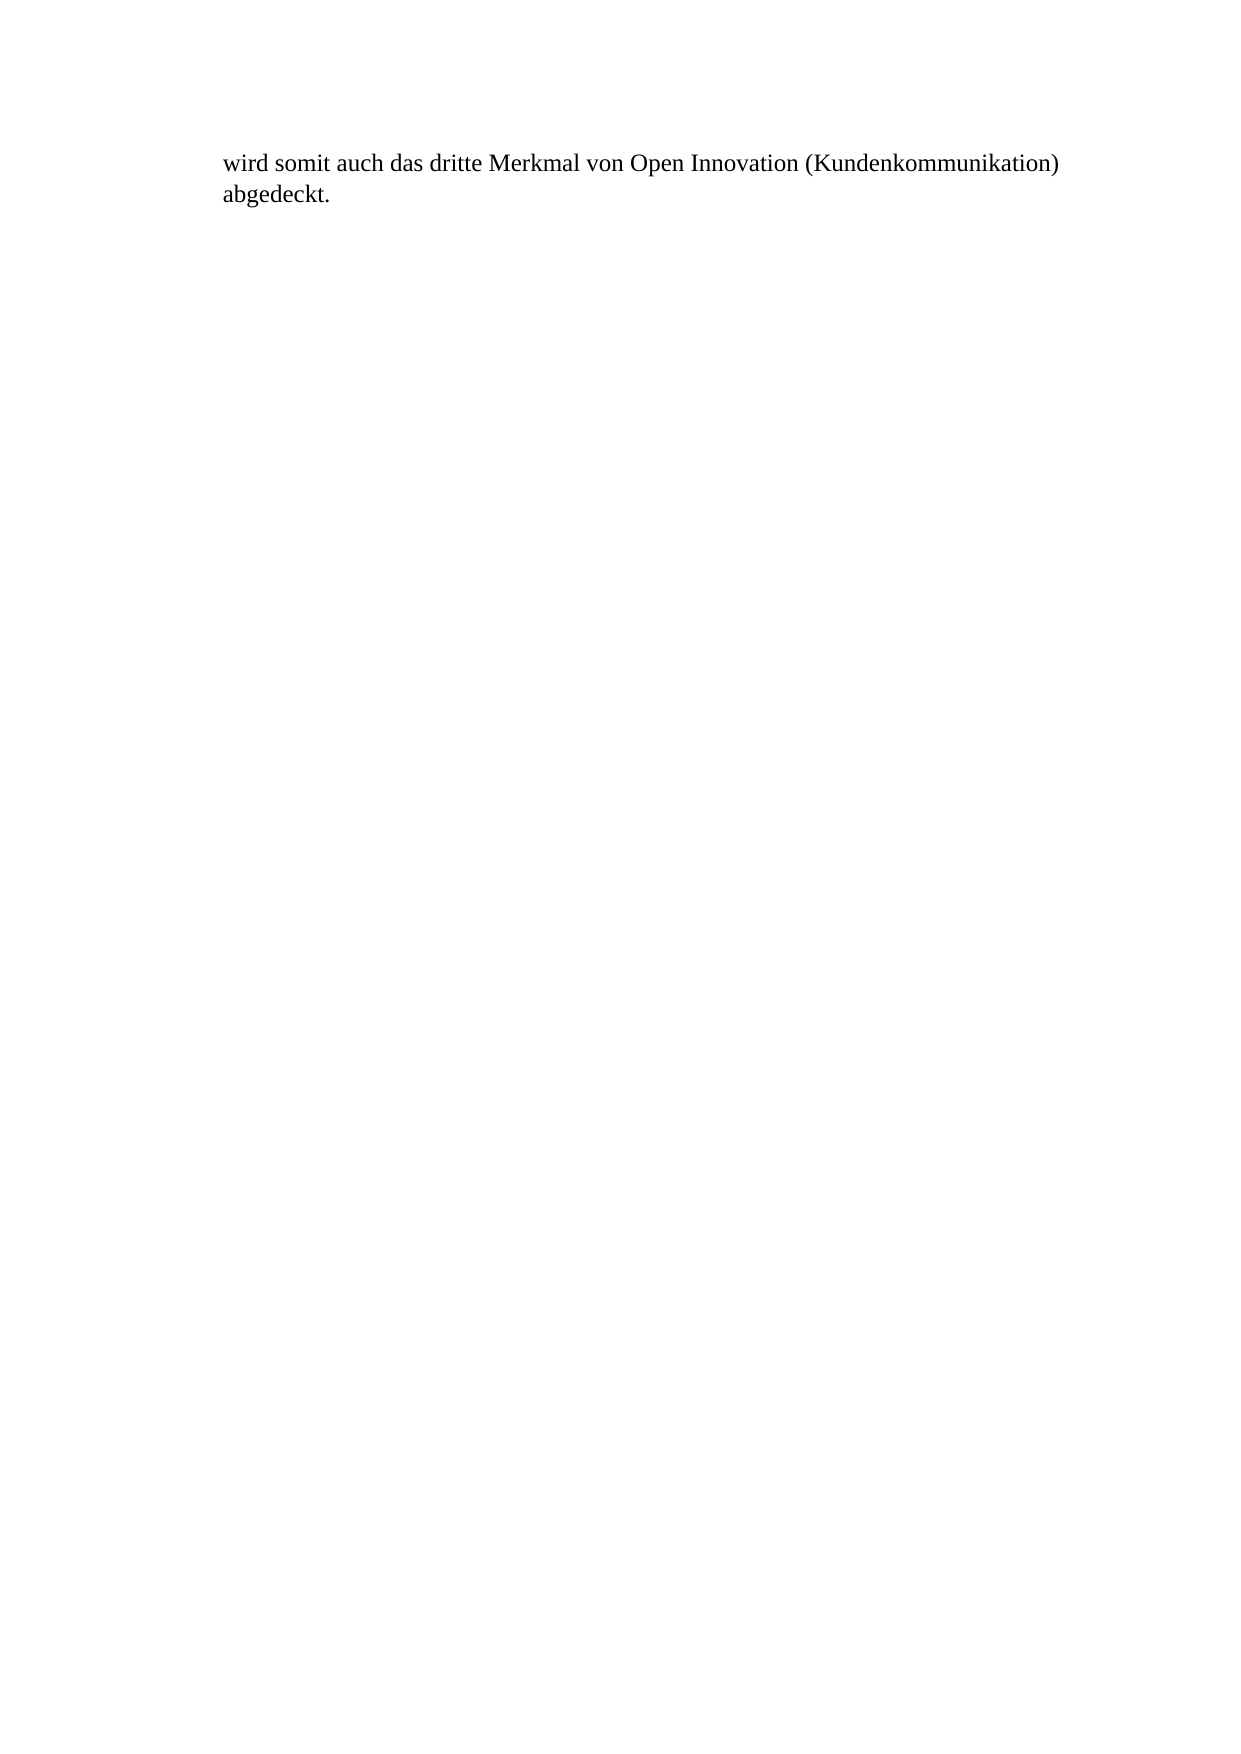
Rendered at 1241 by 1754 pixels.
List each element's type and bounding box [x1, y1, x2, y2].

list [185, 148, 1093, 207]
